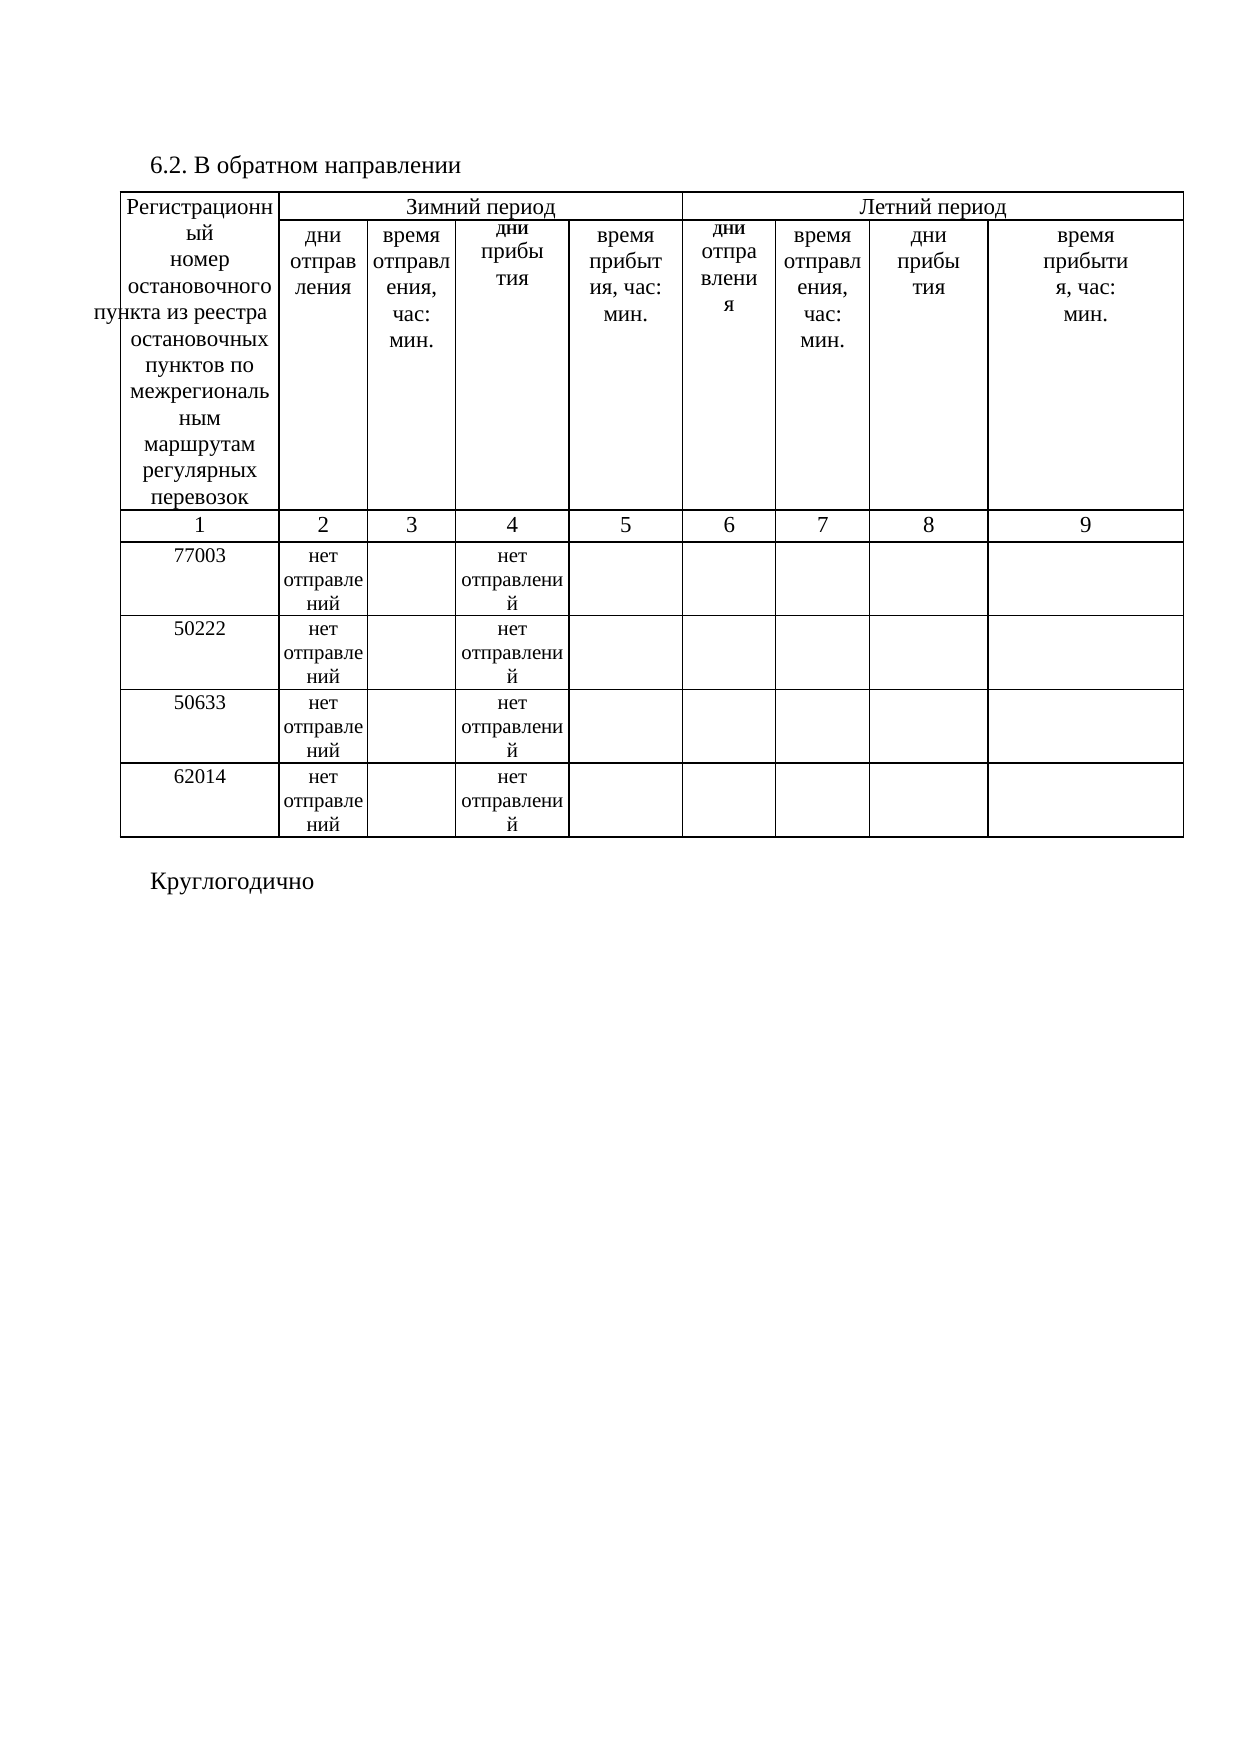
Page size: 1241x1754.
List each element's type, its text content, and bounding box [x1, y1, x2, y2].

table_cell [683, 764, 775, 836]
table_cell 7 [776, 511, 869, 541]
table_cell нет отправлений [280, 764, 367, 836]
table_cell ДНИ прибы тия [456, 221, 568, 509]
table_header Зимний период [280, 193, 682, 219]
table_cell время прибыти я, час: мин. [989, 221, 1183, 509]
table_cell [570, 690, 682, 762]
table_cell [776, 543, 869, 615]
table_cell время отправл ения, час: мин. [776, 221, 869, 509]
table_cell 9 [989, 511, 1183, 541]
table_cell время прибыт ия, час: мин. [570, 221, 682, 509]
table_cell [368, 764, 455, 836]
table_cell ДНИ отпра влени я [683, 221, 775, 509]
table_header Регистрационный номер остановочного пункта из реестра остановочных пунктов по межрегиональным маршрутам регулярных перевозок [121, 193, 278, 509]
table_cell [570, 616, 682, 688]
table_cell [368, 616, 455, 688]
table_cell [570, 543, 682, 615]
table_cell нет отправлений [456, 616, 568, 688]
table_cell 50222 [121, 616, 278, 688]
table_cell [870, 764, 987, 836]
table_cell [776, 616, 869, 688]
table_cell 4 [456, 511, 568, 541]
table_cell [989, 764, 1183, 836]
table_cell [368, 543, 455, 615]
table_cell нет отправлений [280, 616, 367, 688]
table_cell [989, 543, 1183, 615]
table_cell нет отправлений [456, 543, 568, 615]
table_cell дни прибы тия [870, 221, 987, 509]
table_cell [776, 764, 869, 836]
table_header Летний период [683, 193, 1183, 219]
table_cell 2 [280, 511, 367, 541]
table_cell [683, 690, 775, 762]
table_cell [683, 543, 775, 615]
table_cell нет отправлений [280, 543, 367, 615]
table_cell 62014 [121, 764, 278, 836]
table_cell 77003 [121, 543, 278, 615]
table_cell 3 [368, 511, 455, 541]
table_cell нет отправлений [456, 764, 568, 836]
table_cell 1 [121, 511, 278, 541]
table_cell [870, 543, 987, 615]
table_cell [683, 616, 775, 688]
table_cell 5 [570, 511, 682, 541]
table_cell [870, 616, 987, 688]
table_cell 6 [683, 511, 775, 541]
table_cell нет отправлений [456, 690, 568, 762]
text Круглогодично [150, 866, 1090, 895]
table_cell время отправл ения, час: мин. [368, 221, 455, 509]
text 6.2. В обратном направлении [150, 150, 1090, 179]
table_cell нет отправлений [280, 690, 367, 762]
table_cell дни отправ ления [280, 221, 367, 509]
table_cell [570, 764, 682, 836]
table_cell [870, 690, 987, 762]
table_cell [989, 616, 1183, 688]
table_cell 50633 [121, 690, 278, 762]
table_cell [776, 690, 869, 762]
table_cell [368, 690, 455, 762]
table_cell 8 [870, 511, 987, 541]
table_cell [989, 690, 1183, 762]
